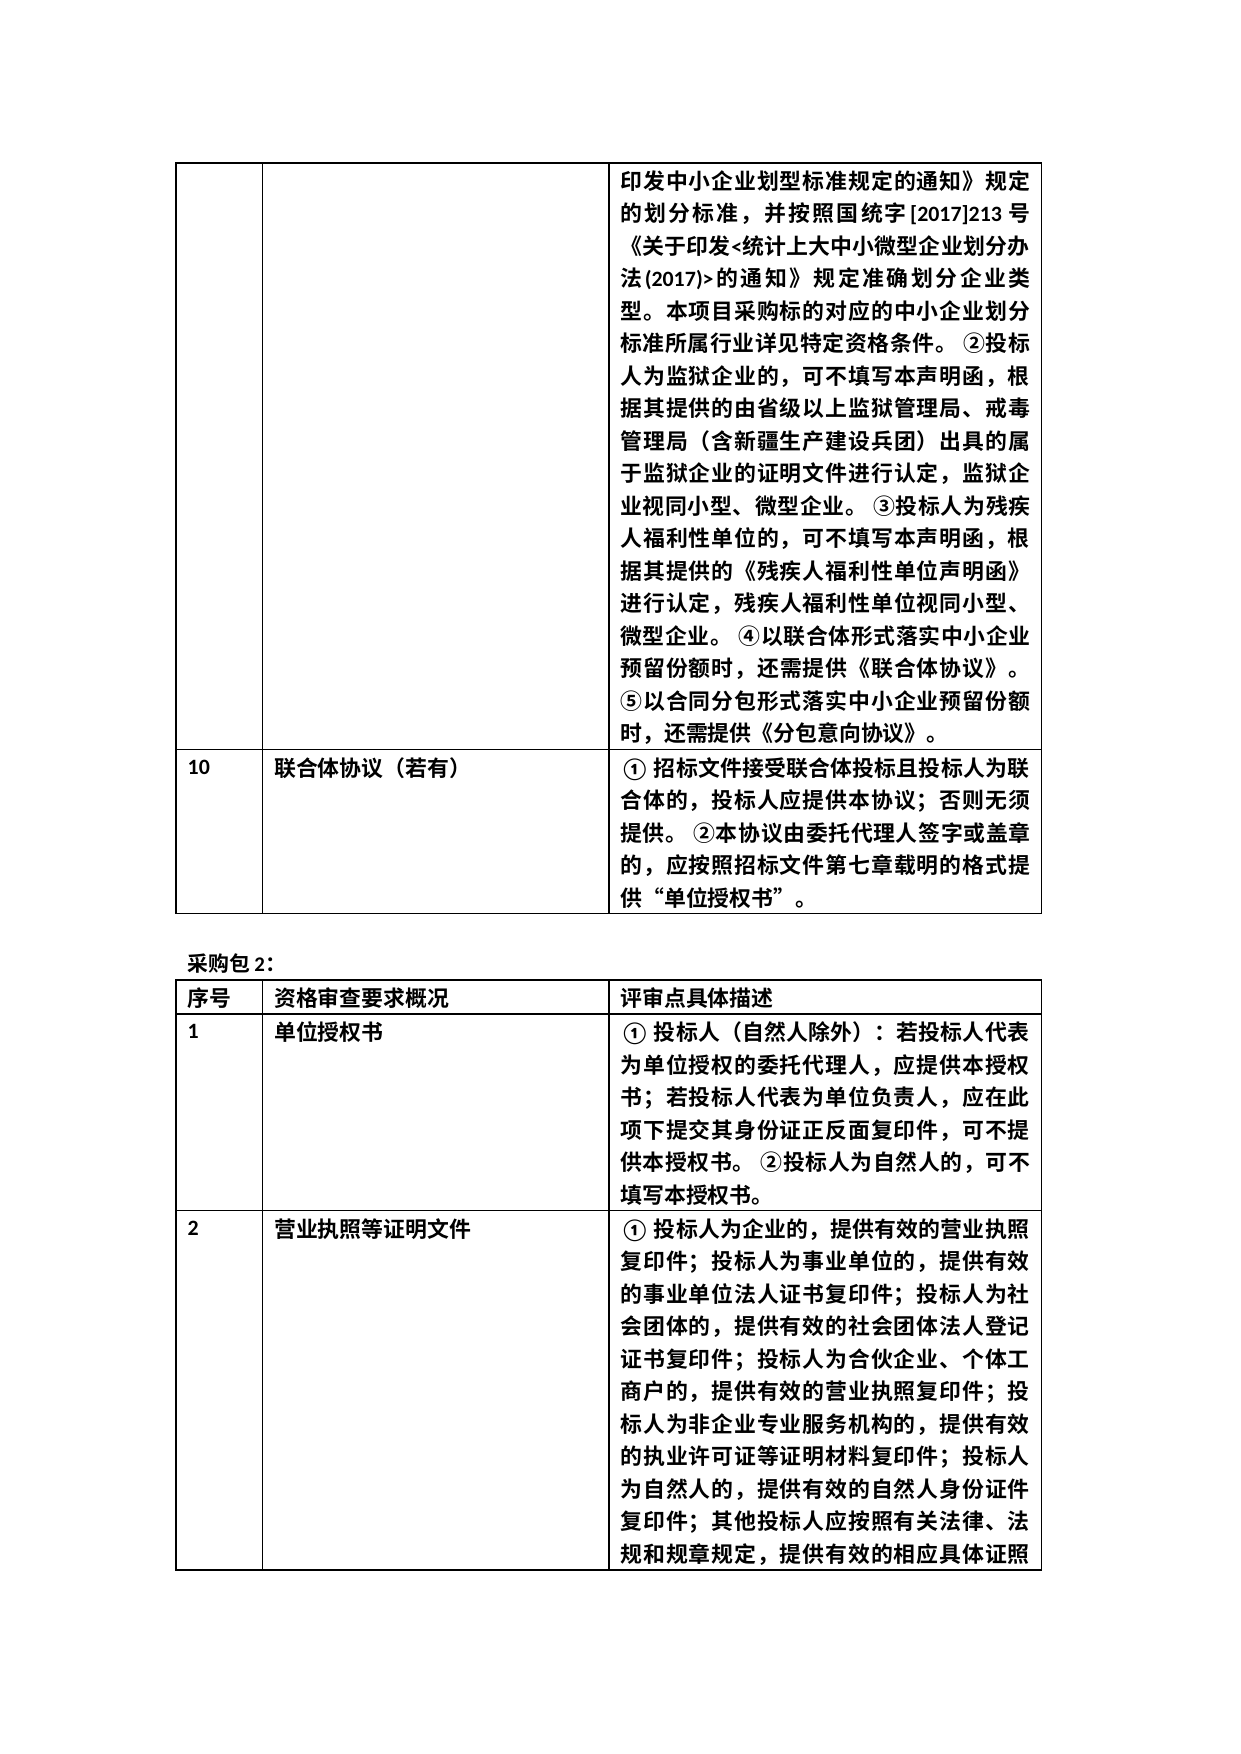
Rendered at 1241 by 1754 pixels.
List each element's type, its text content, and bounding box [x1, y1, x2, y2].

table_cell ①投标人（自然人除外）：若投标人代表为单位授权的委托代理人，应提供本授权书；若投标人代表为单位负责人，应在此项下提交其身份证正反面复印件，可不提供本授权书。 ②投标人为自然人的，可不填写本授权书。 [610, 1015, 1041, 1210]
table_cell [610, 164, 1041, 748]
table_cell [263, 164, 608, 748]
table_header 序号 [177, 981, 262, 1013]
table_cell 联合体协议（若有） [263, 750, 608, 913]
table_cell 单位授权书 [263, 1015, 608, 1210]
table_cell 9 [177, 164, 262, 748]
table_cell 2 [177, 1211, 262, 1569]
table_cell 10 [177, 750, 262, 913]
table_header 资格审查要求概况 [263, 981, 608, 1013]
table_cell 营业执照等证明文件 [263, 1211, 608, 1569]
table_header 评审点具体描述 [610, 981, 1041, 1013]
table_cell 1 [177, 1015, 262, 1210]
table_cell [610, 1211, 1041, 1569]
text 采购包2： [187, 947, 1053, 979]
table_cell ①招标文件接受联合体投标且投标人为联合体的，投标人应提供本协议；否则无须提供。 ②本协议由委托代理人签字或盖章的，应按照招标文件第七章载明的格式提供“单位授权书”。 [610, 750, 1041, 913]
